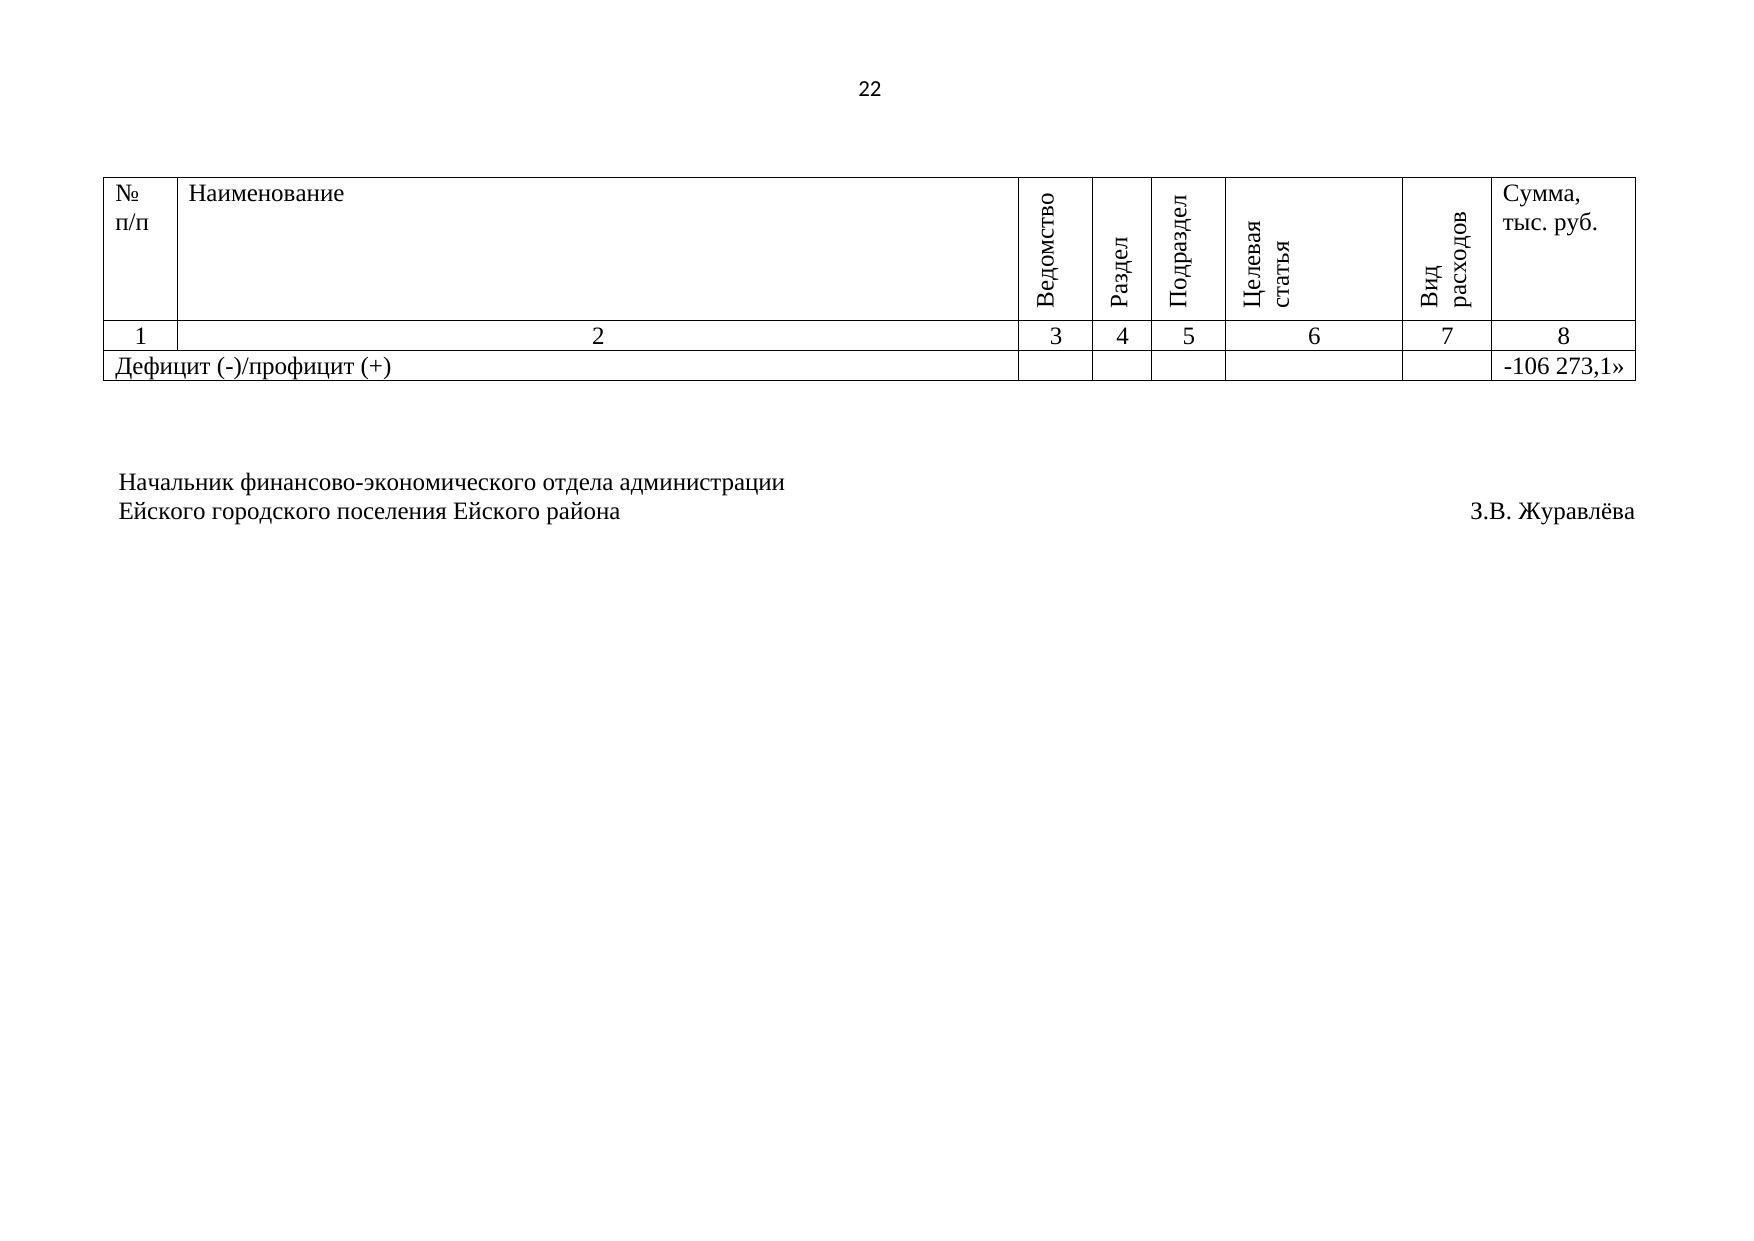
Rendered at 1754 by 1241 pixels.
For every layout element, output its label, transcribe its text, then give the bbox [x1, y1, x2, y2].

table_cell 6 [1226, 321, 1402, 350]
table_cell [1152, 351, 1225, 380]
table_cell 1 [104, 321, 177, 350]
table_header Раздел [1093, 178, 1151, 320]
table_header Наименование [178, 178, 1018, 320]
table_cell 8 [1492, 321, 1635, 350]
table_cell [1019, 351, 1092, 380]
table_cell 5 [1152, 321, 1225, 350]
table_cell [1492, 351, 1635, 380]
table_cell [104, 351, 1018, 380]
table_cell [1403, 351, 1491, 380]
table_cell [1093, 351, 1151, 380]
table_header Целевая статья [1226, 178, 1402, 320]
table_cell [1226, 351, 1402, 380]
table_header Ведомство [1019, 178, 1092, 320]
table_header Подраздел [1152, 178, 1225, 320]
table_cell 2 [178, 321, 1018, 350]
table_header Вид расходов [1403, 178, 1491, 320]
text Ейского городского поселения Ейского района З.В. Журавлёва [118, 496, 1636, 524]
table_header Сумма, тыс. руб. [1492, 178, 1635, 320]
table_cell 4 [1093, 321, 1151, 350]
table_cell 3 [1019, 321, 1092, 350]
table_header № п/п [104, 178, 177, 320]
table_cell 7 [1403, 321, 1491, 350]
text Начальник финансово-экономического отдела администрации [118, 467, 1636, 496]
